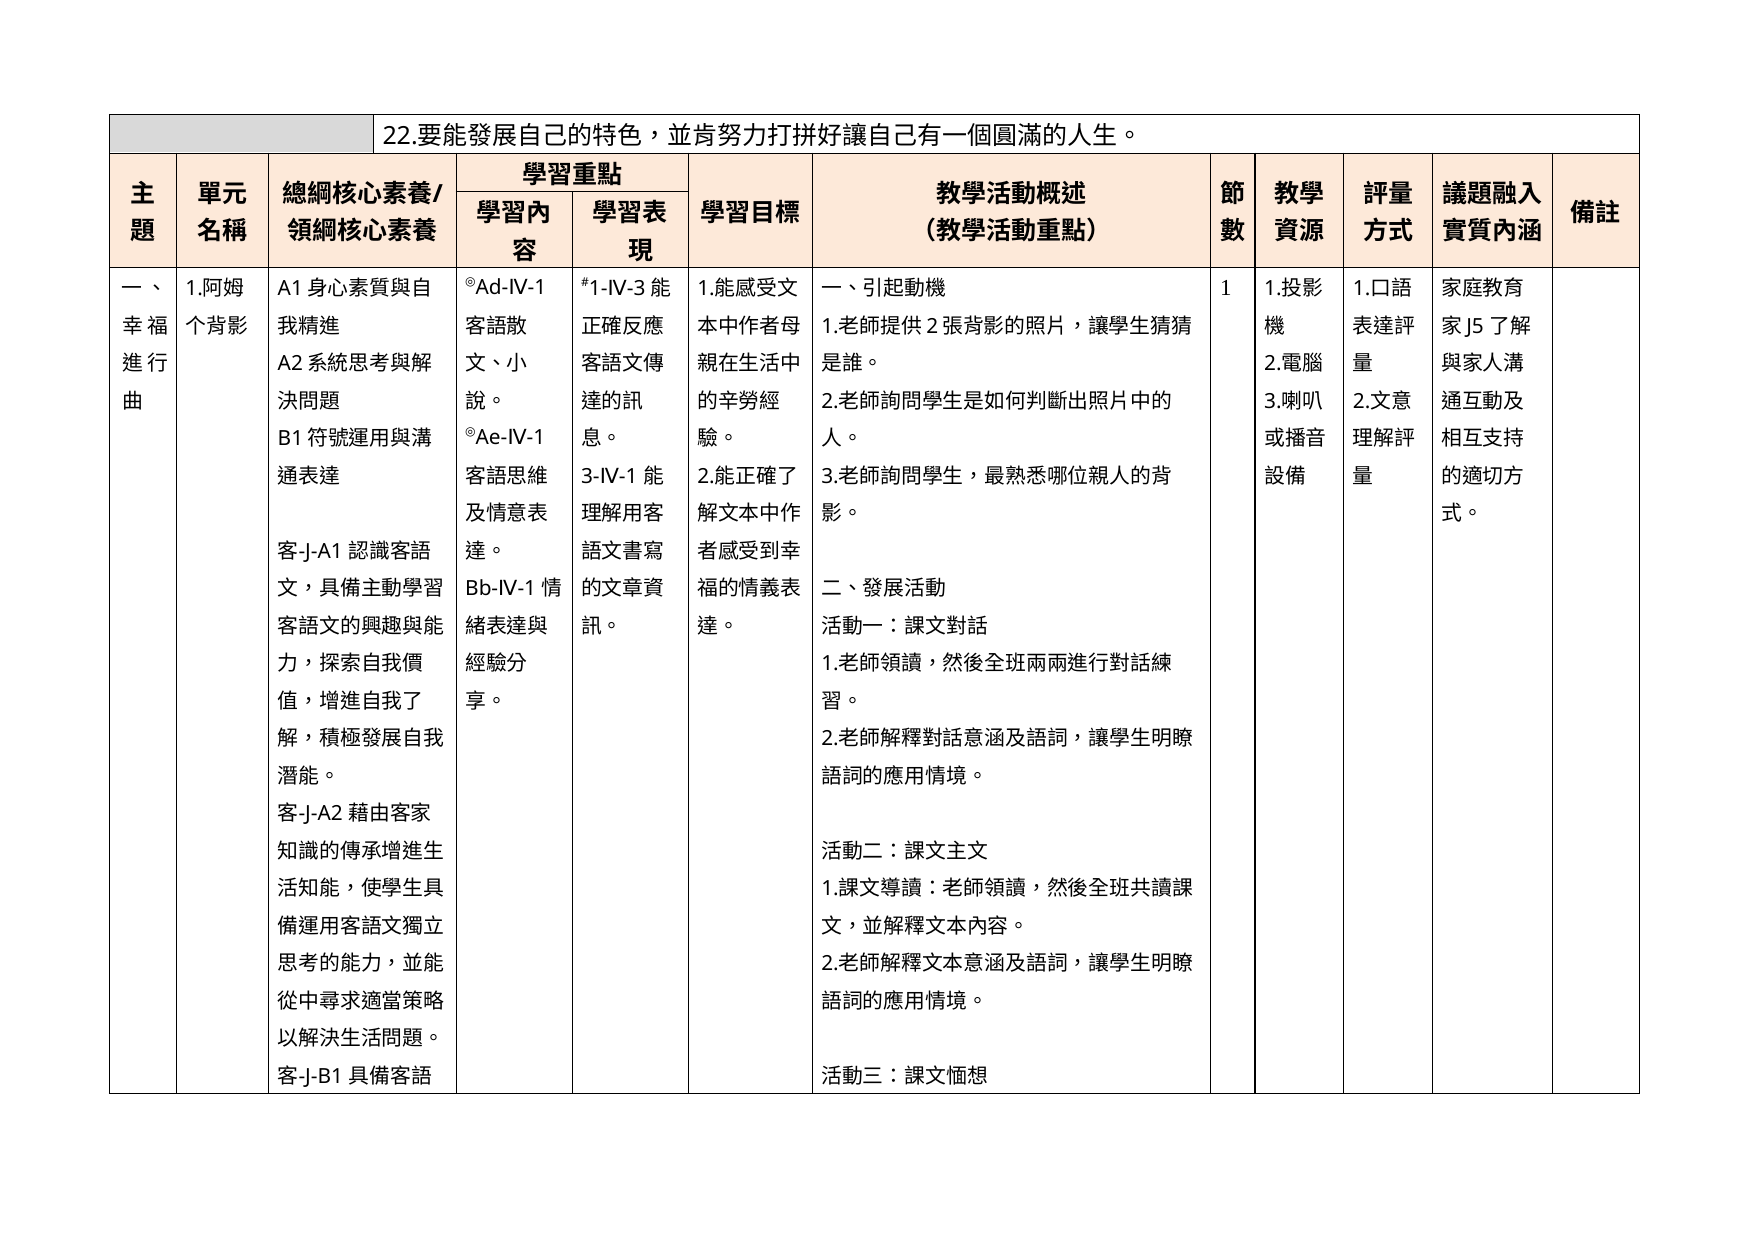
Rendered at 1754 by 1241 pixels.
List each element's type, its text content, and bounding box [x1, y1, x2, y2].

table_cell 1 [1211, 268, 1254, 1093]
table_cell 備註 [1553, 154, 1639, 267]
table_cell 單元名稱 [177, 154, 268, 267]
table_cell 總綱核心素養/ 領綱核心素養 [269, 154, 456, 267]
table_cell 年級課程目標 [110, 115, 373, 152]
table_cell 1.口語表達評量 2.文意理解評量 [1344, 268, 1432, 1093]
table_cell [573, 268, 688, 1093]
table_cell 主題 [110, 154, 176, 267]
table_cell 學習內容 [457, 192, 572, 267]
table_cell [813, 268, 1210, 1093]
table_cell 教學資源 [1256, 154, 1343, 267]
table_cell [1553, 268, 1639, 1093]
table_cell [269, 268, 456, 1093]
table_cell 學習重點 [457, 154, 688, 191]
table_cell 一、幸福進行曲 [110, 268, 176, 1093]
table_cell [1433, 268, 1552, 1093]
table_cell 節數 [1211, 154, 1254, 267]
table_cell 學習表現 [573, 192, 688, 267]
table_cell 評量方式 [1344, 154, 1432, 267]
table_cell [374, 115, 1639, 152]
table_cell 教學活動概述 （教學活動重點） [813, 154, 1210, 267]
table_cell 1.阿姆个背影 [177, 268, 268, 1093]
table_cell 議題融入 實質內涵 [1433, 154, 1552, 267]
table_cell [457, 268, 572, 1093]
table_cell 學習目標 [689, 154, 812, 267]
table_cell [689, 268, 812, 1093]
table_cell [1256, 268, 1343, 1093]
